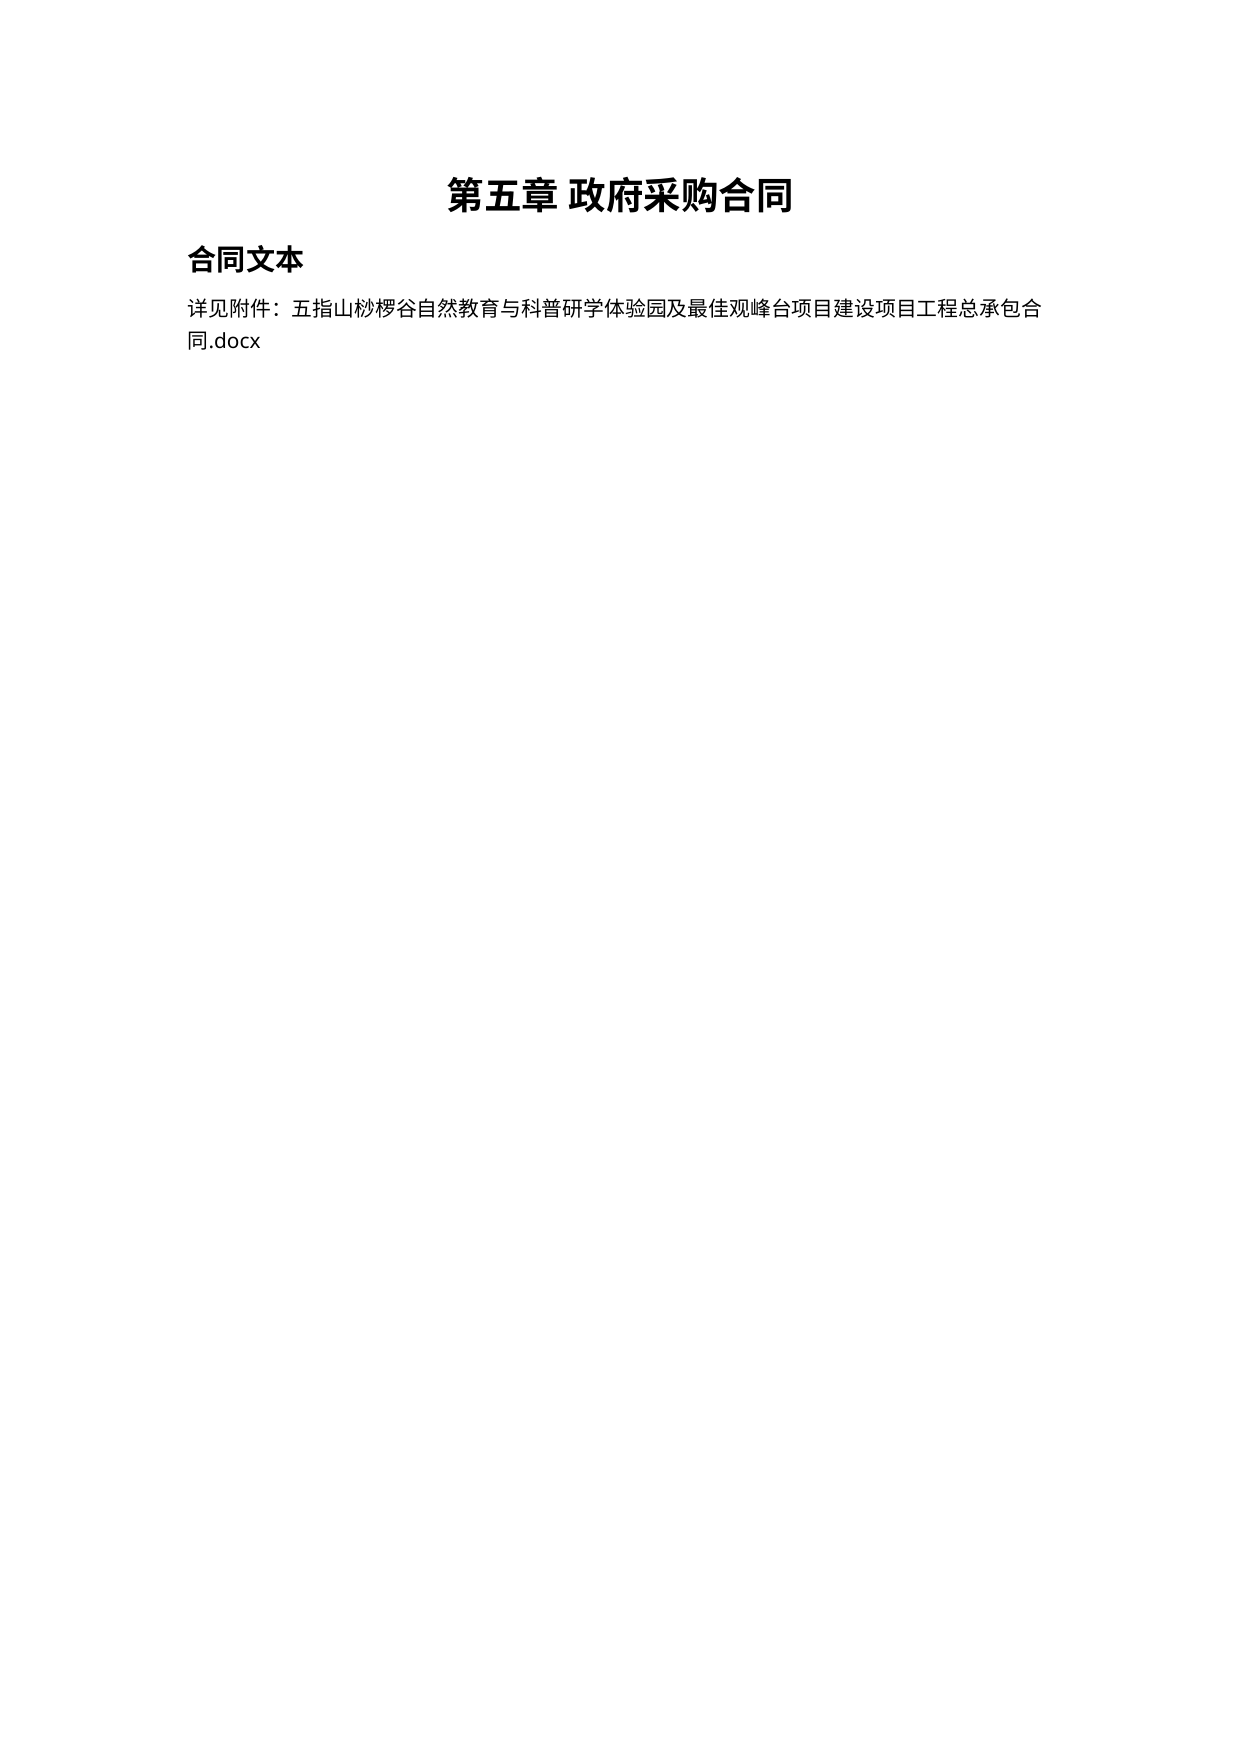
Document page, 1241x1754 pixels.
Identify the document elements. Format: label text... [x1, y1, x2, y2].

text 详见附件：五指山桫椤谷自然教育与科普研学体验园及最佳观峰台项目建设项目工程总承包合同.docx [187, 292, 1053, 357]
text 合同文本 [187, 227, 1053, 292]
text 第五章 政府采购合同 [187, 162, 1053, 227]
